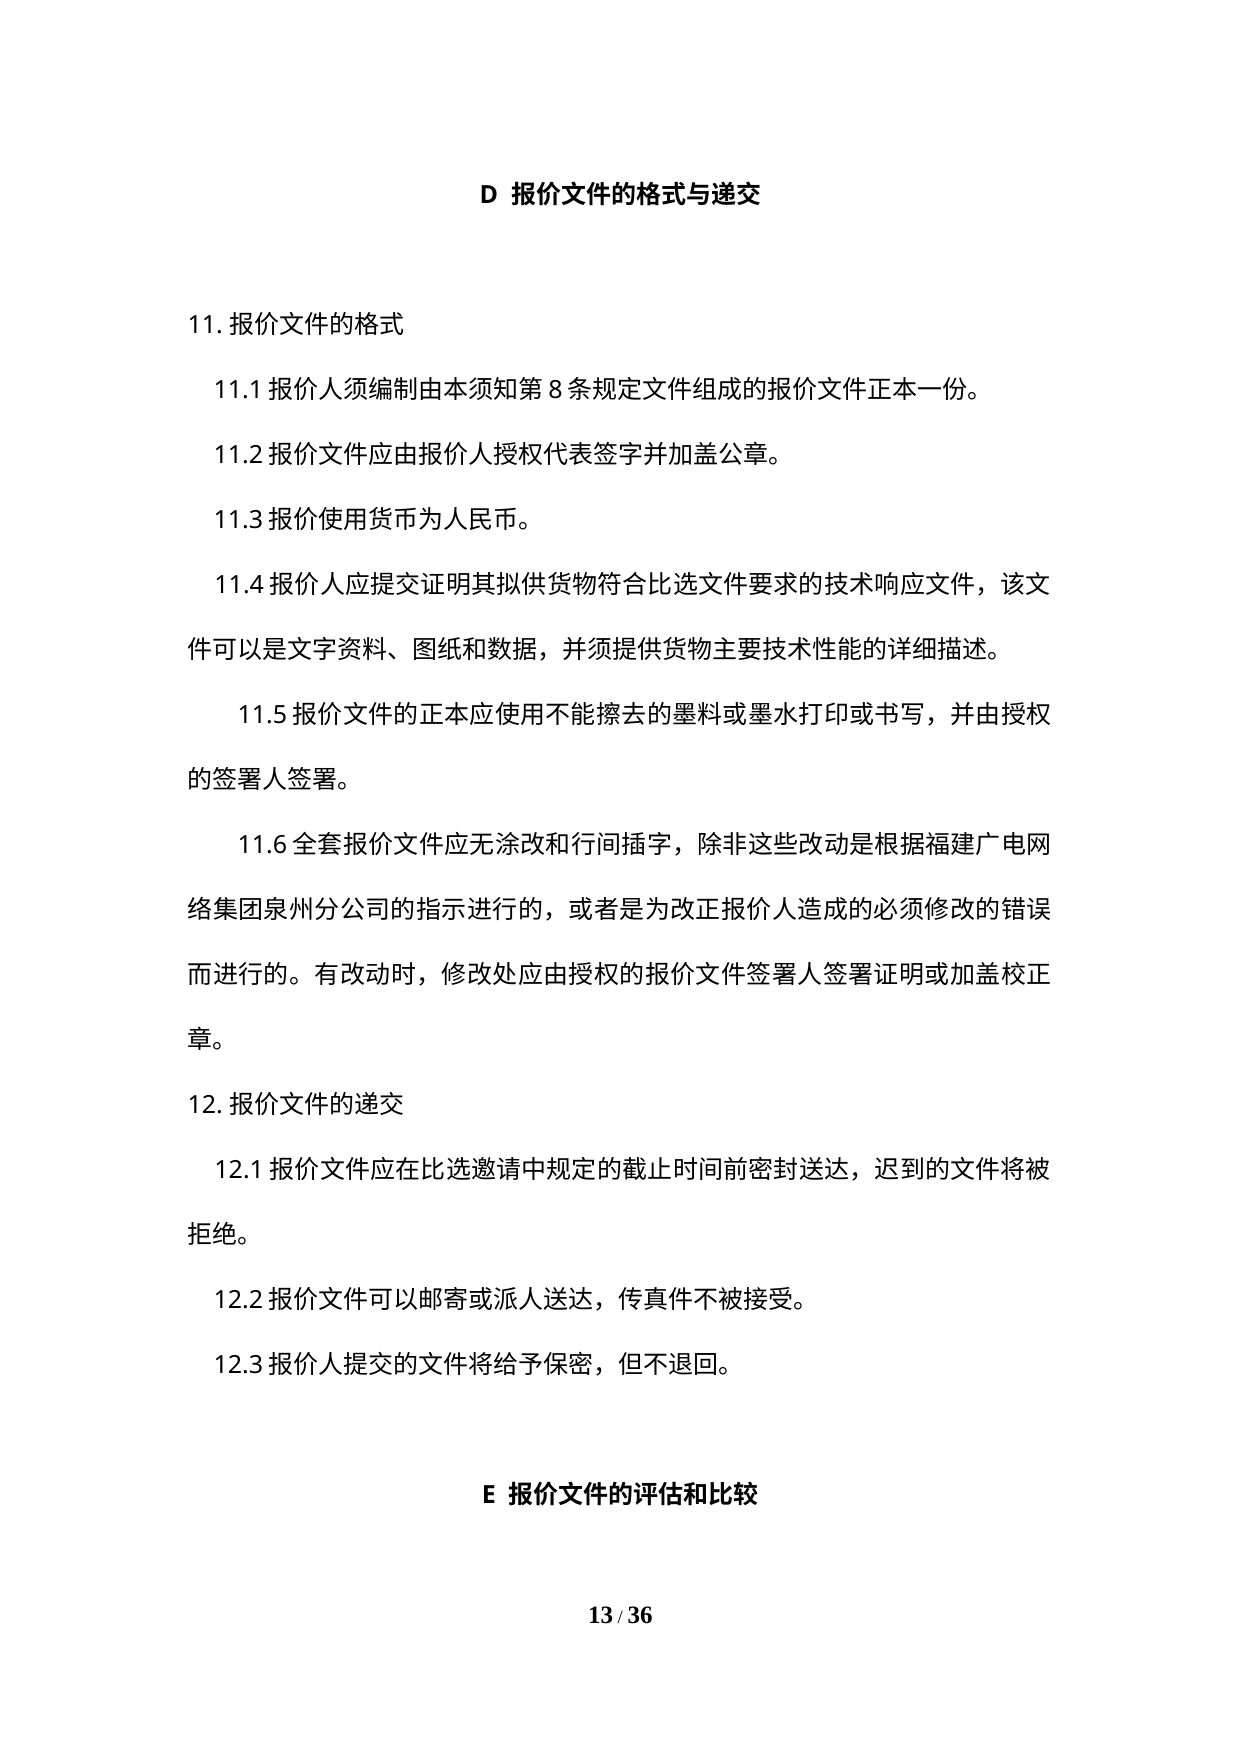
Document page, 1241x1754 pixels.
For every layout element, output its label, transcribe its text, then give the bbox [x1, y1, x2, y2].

text 12.2报价文件可以邮寄或派人送达，传真件不被接受。 [187, 1265, 1053, 1330]
text 11.3报价使用货币为人民币。 [187, 485, 1053, 550]
text 12. 报价文件的递交 [187, 1070, 1053, 1135]
text 11.6全套报价文件应无涂改和行间插字，除非这些改动是根据福建广电网络集团泉州分公司的指示进行的，或者是为改正报价人造成的必须修改的错误而进行的。有改动时，修改处应由授权的报价文件签署人签署证明或加盖校正章。 [187, 810, 1053, 1070]
text 11.1报价人须编制由本须知第8条规定文件组成的报价文件正本一份。 [187, 355, 1053, 420]
text E 报价文件的评估和比较 [187, 1460, 1053, 1525]
text 12.1报价文件应在比选邀请中规定的截止时间前密封送达，迟到的文件将被拒绝。 [187, 1135, 1053, 1265]
text 11. 报价文件的格式 [187, 290, 1053, 355]
text 11.5报价文件的正本应使用不能擦去的墨料或墨水打印或书写，并由授权的签署人签署。 [187, 680, 1053, 810]
text 11.2报价文件应由报价人授权代表签字并加盖公章。 [187, 420, 1053, 485]
text 11.4报价人应提交证明其拟供货物符合比选文件要求的技术响应文件，该文件可以是文字资料、图纸和数据，并须提供货物主要技术性能的详细描述。 [187, 550, 1053, 680]
text 12.3报价人提交的文件将给予保密，但不退回。 [187, 1330, 1053, 1395]
text D 报价文件的格式与递交 [187, 160, 1053, 225]
